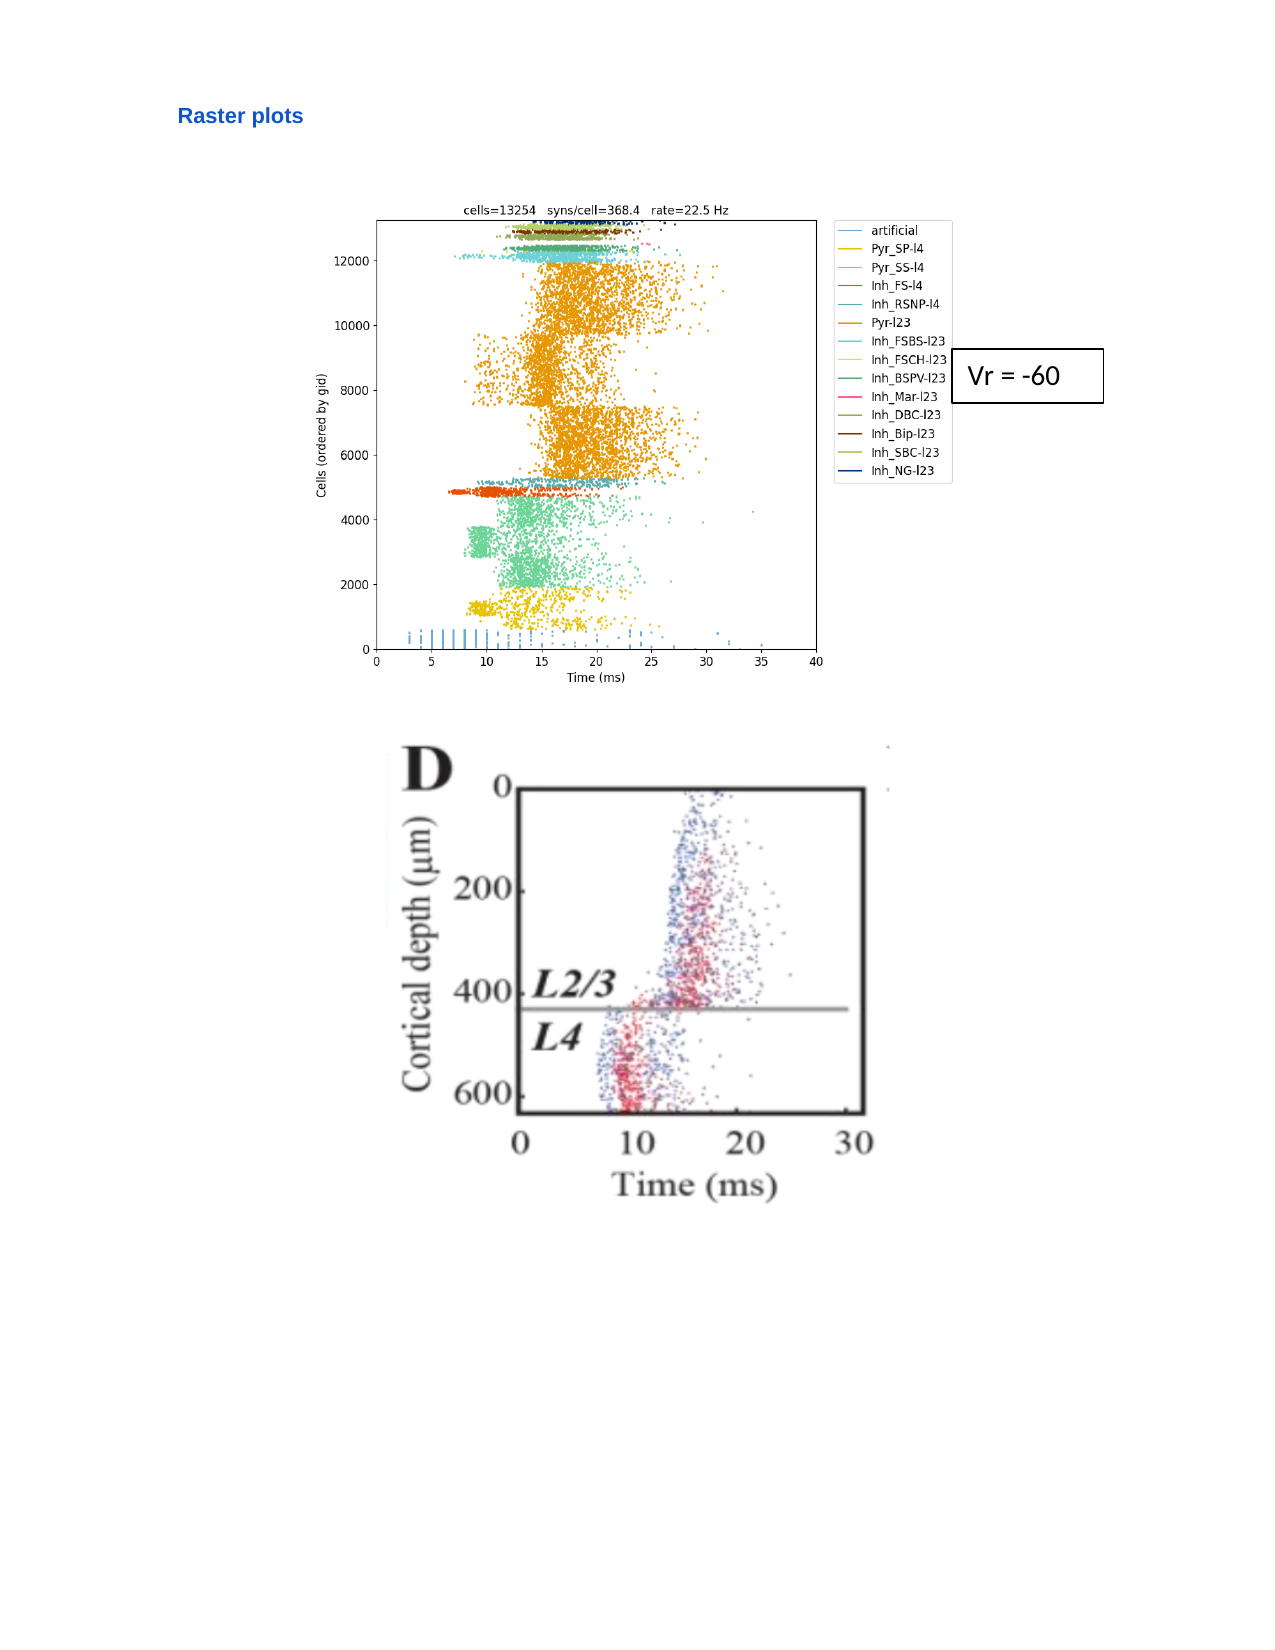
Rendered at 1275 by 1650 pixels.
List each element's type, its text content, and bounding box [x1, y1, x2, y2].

picture [289, 153, 986, 710]
picture [385, 734, 890, 1220]
text Raster plots [177, 103, 1098, 129]
